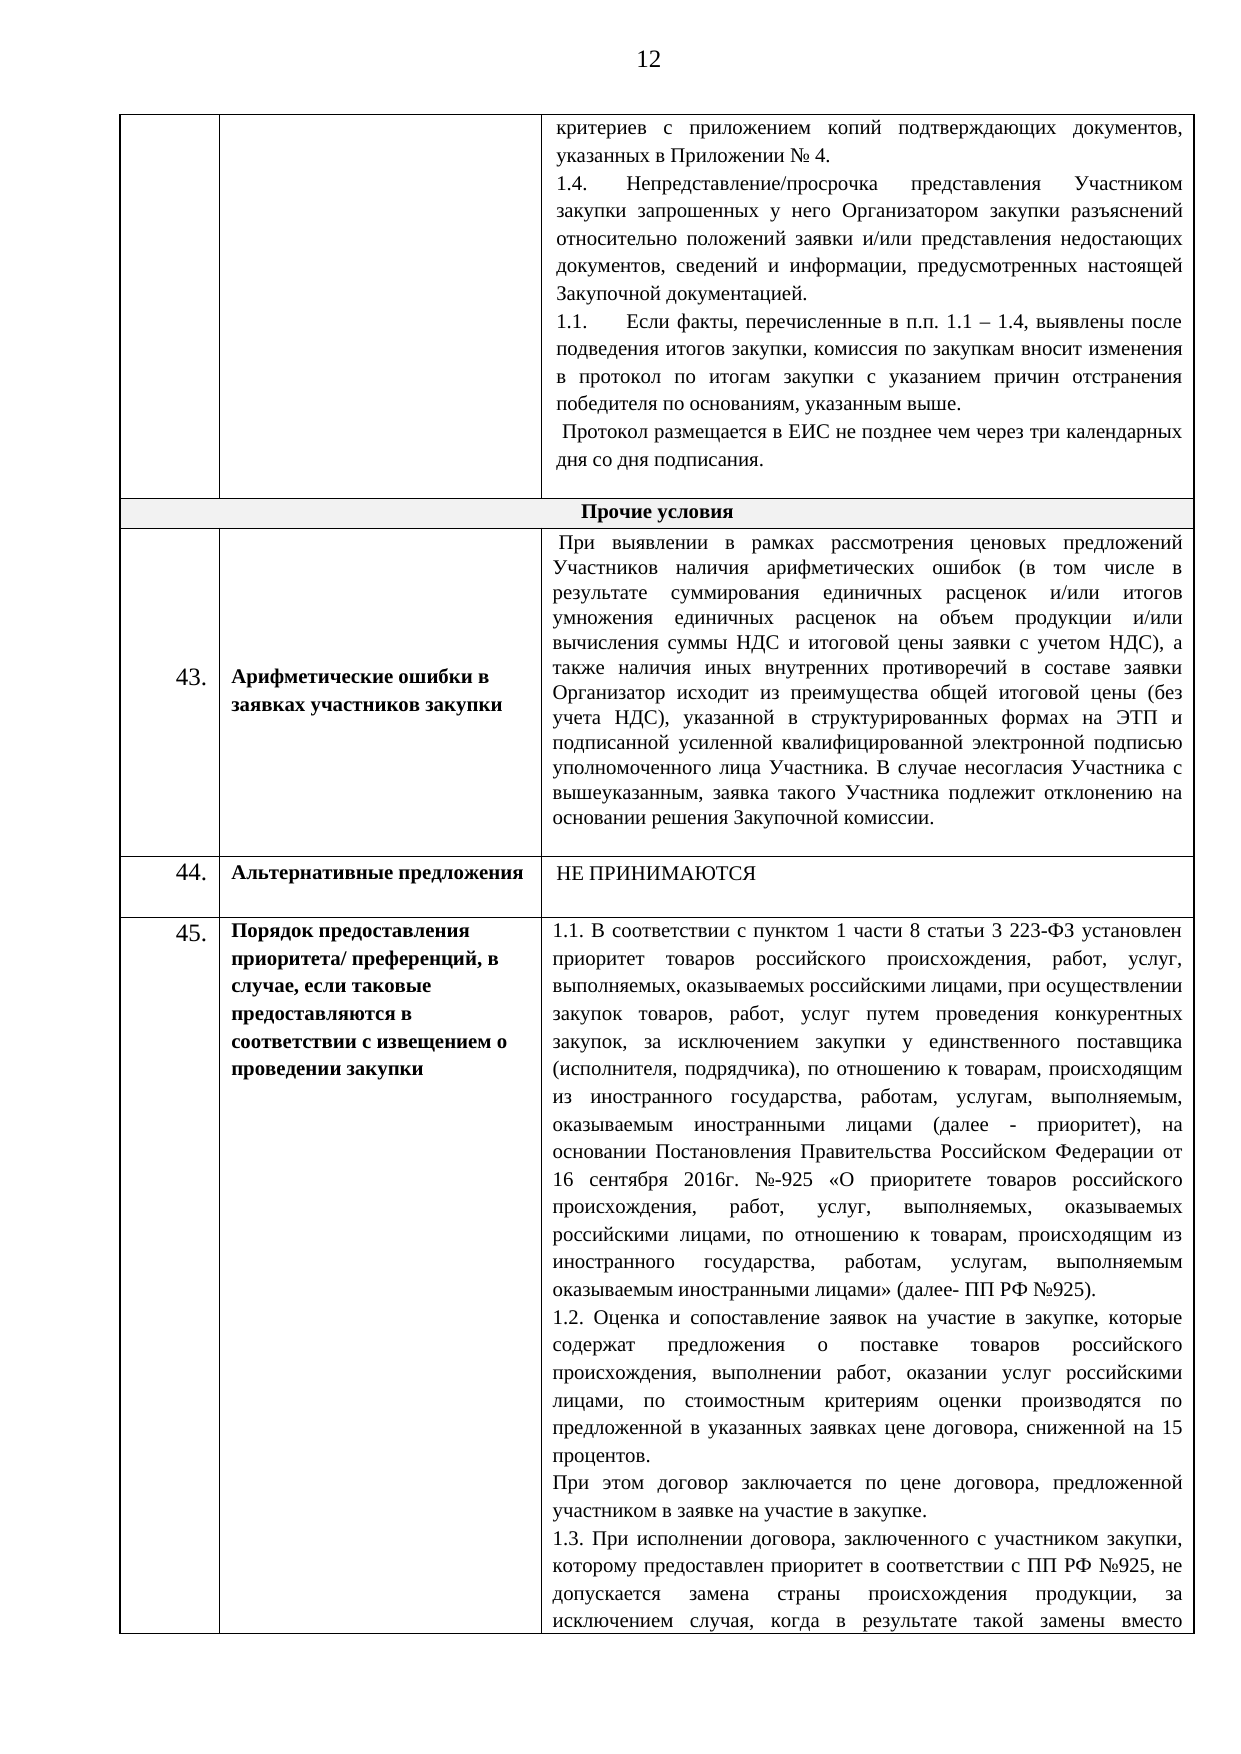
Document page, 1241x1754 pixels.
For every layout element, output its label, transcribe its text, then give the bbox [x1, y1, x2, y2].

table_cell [220, 918, 541, 1632]
table_cell Альтернативные предложения [220, 857, 541, 917]
table_cell Арифметические ошибки в заявках участников закупки [220, 529, 541, 856]
table_cell Прочие условия [121, 499, 1193, 528]
table_cell [121, 529, 219, 856]
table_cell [542, 918, 1193, 1632]
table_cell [542, 115, 1193, 498]
table_cell [121, 115, 219, 498]
table_cell [121, 857, 219, 917]
table_cell [121, 918, 219, 1632]
table_cell НЕ ПРИНИМАЮТСЯ [542, 857, 1193, 917]
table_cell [220, 115, 541, 498]
table_cell При выявлении в рамках рассмотрения ценовых предложений Участников наличия арифметических ошибок (в том числе в результате суммирования единичных расценок и/или итогов умножения единичных расценок на объем продукции и/или вычисления суммы НДС и итоговой цены заявки с учетом НДС), а также наличия иных внутренних противоречий в составе заявки Организатор исходит из преимущества общей итоговой цены (без учета НДС), указанной в структурированных формах на ЭТП и подписанной усиленной квалифицированной электронной подписью уполномоченного лица Участника. В случае несогласия Участника с вышеуказанным, заявка такого Участника подлежит отклонению на основании решения Закупочной комиссии. [542, 529, 1193, 856]
